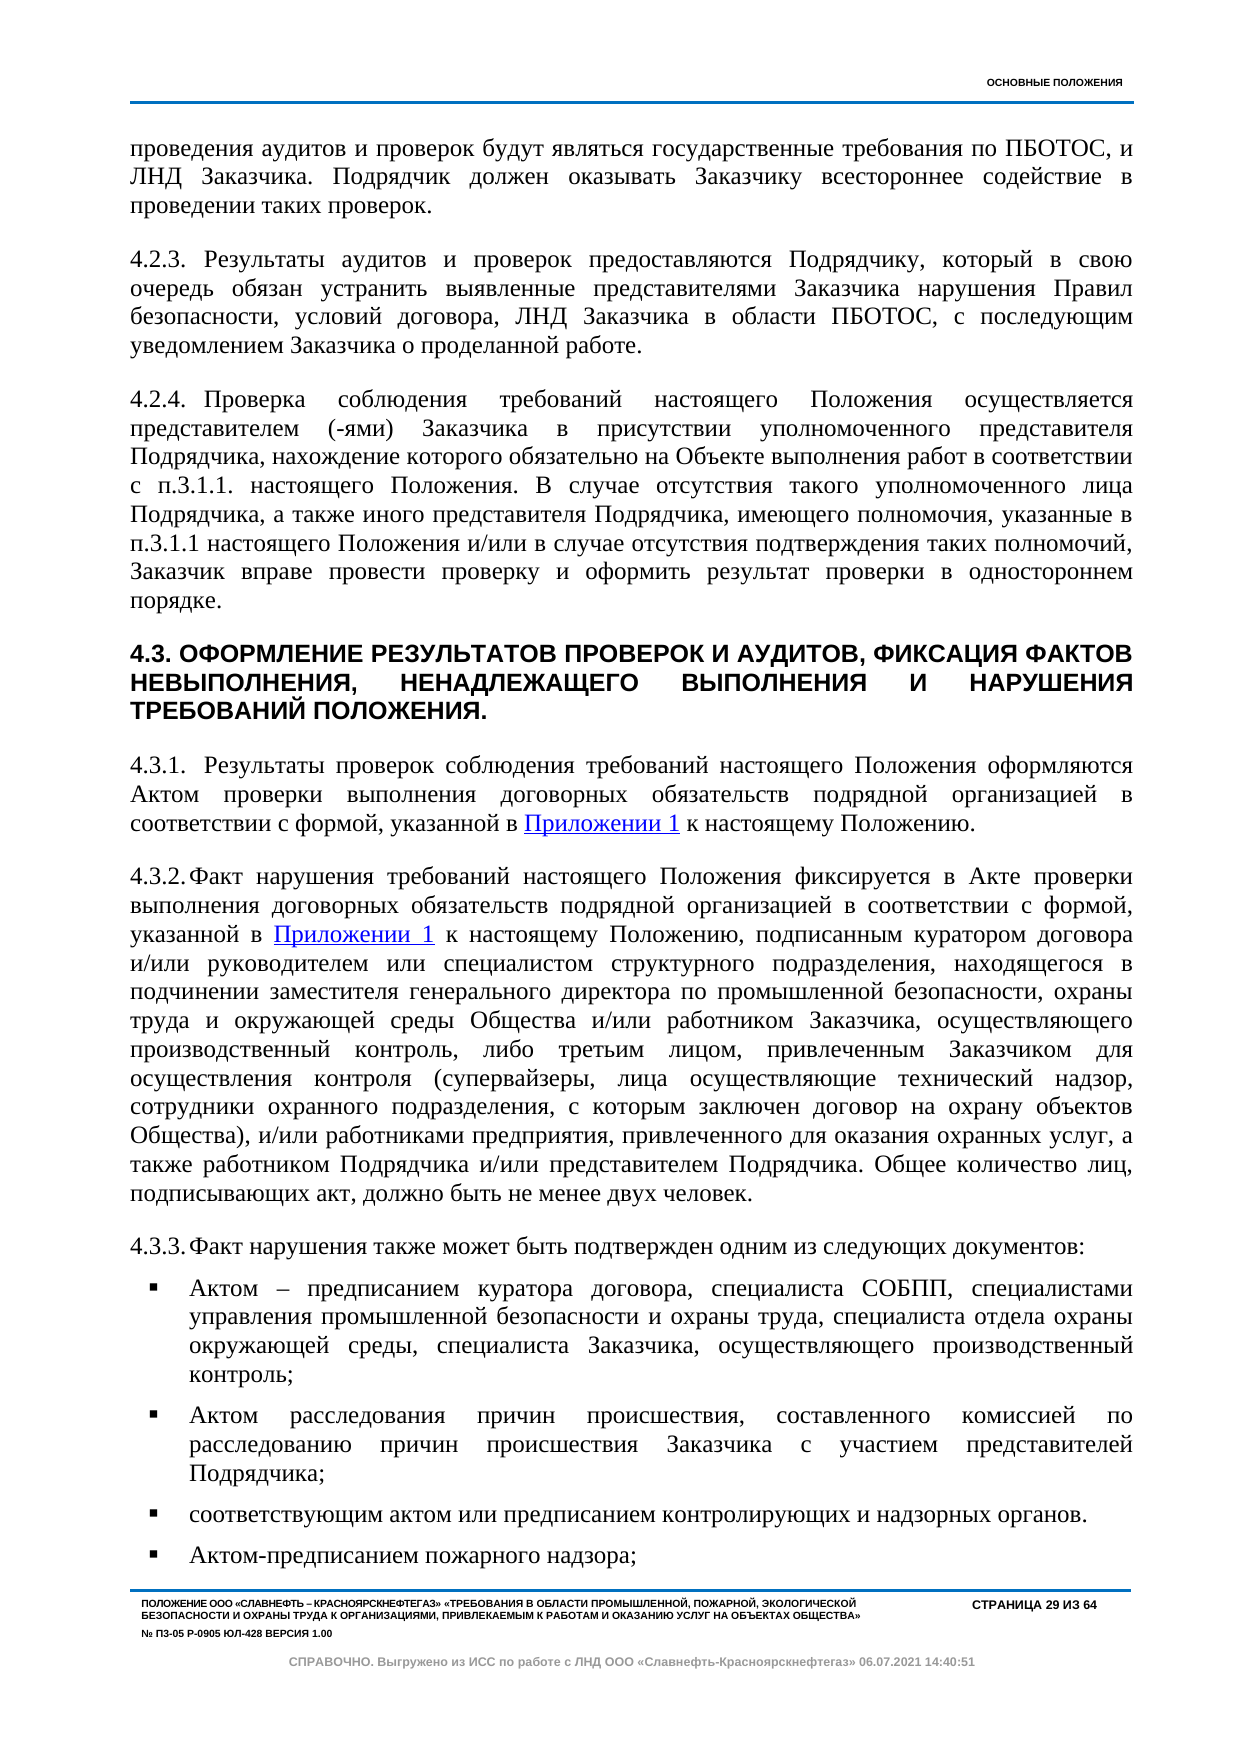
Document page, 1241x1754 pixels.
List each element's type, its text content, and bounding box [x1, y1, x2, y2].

list Актом – предписанием куратора договора, специалиста СОБПП, специалистами управления промышленной безопасности и охраны труда, специалиста отдела охраны окружающей среды, специалиста Заказчика, осуществляющего производственный контроль; [148, 1273, 1134, 1388]
list Факт нарушения также может быть подтвержден одним из следующих документов: [130, 1231, 1134, 1260]
list 4.3. ОФОРМЛЕНИЕ РЕЗУЛЬТАТОВ ПРОВЕРОК И АУДИТОВ, ФИКСАЦИЯ ФАКТОВ НЕВЫПОЛНЕНИЯ, НЕНАДЛЕЖАЩЕГО ВЫПОЛНЕНИЯ И НАРУШЕНИЯ ТРЕБОВАНИЙ ПОЛОЖЕНИЯ. [130, 639, 1134, 725]
list Результаты аудитов и проверок предоставляются Подрядчику, который в свою очередь обязан устранить выявленные представителями Заказчика нарушения Правил безопасности, условий договора, ЛНД Заказчика в области ПБОТОС, с последующим уведомлением Заказчика о проделанной работе. [130, 244, 1134, 359]
list Актом-предписанием пожарного надзора; [148, 1540, 1134, 1569]
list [130, 133, 1134, 219]
list соответствующим актом или предписанием контролирующих и надзорных органов. [148, 1499, 1134, 1528]
list Результаты проверок соблюдения требований настоящего Положения оформляются Актом проверки выполнения договорных обязательств подрядной организацией в соответствии с формой, указанной в Приложении 1 к настоящему Положению. [130, 750, 1134, 836]
list Факт нарушения требований настоящего Положения фиксируется в Акте проверки выполнения договорных обязательств подрядной организацией в соответствии с формой, указанной в Приложении 1 к настоящему Положению, подписанным куратором договора и/или руководителем или специалистом структурного подразделения, находящегося в подчинении заместителя генерального директора по промышленной безопасности, охраны труда и окружающей среды Общества и/или работником Заказчика, осуществляющего производственный контроль, либо третьим лицом, привлеченным Заказчиком для осуществления контроля (супервайзеры, лица осуществляющие технический надзор, сотрудники охранного подразделения, с которым заключен договор на охрану объектов Общества), и/или работниками предприятия, привлеченного для оказания охранных услуг, а также работником Подрядчика и/или представителем Подрядчика. Общее количество лиц, подписывающих акт, должно быть не менее двух человек. [130, 861, 1134, 1206]
list Проверка соблюдения требований настоящего Положения осуществляется представителем (-ями) Заказчика в присутствии уполномоченного представителя Подрядчика, нахождение которого обязательно на Объекте выполнения работ в соответствии с п.3.1.1. настоящего Положения. В случае отсутствия такого уполномоченного лица Подрядчика, а также иного представителя Подрядчика, имеющего полномочия, указанные в п.3.1.1 настоящего Положения и/или в случае отсутствия подтверждения таких полномочий, Заказчик вправе провести проверку и оформить результат проверки в одностороннем порядке. [130, 384, 1134, 614]
list Актом расследования причин происшествия, составленного комиссией по расследованию причин происшествия Заказчика с участием представителей Подрядчика; [148, 1400, 1134, 1486]
